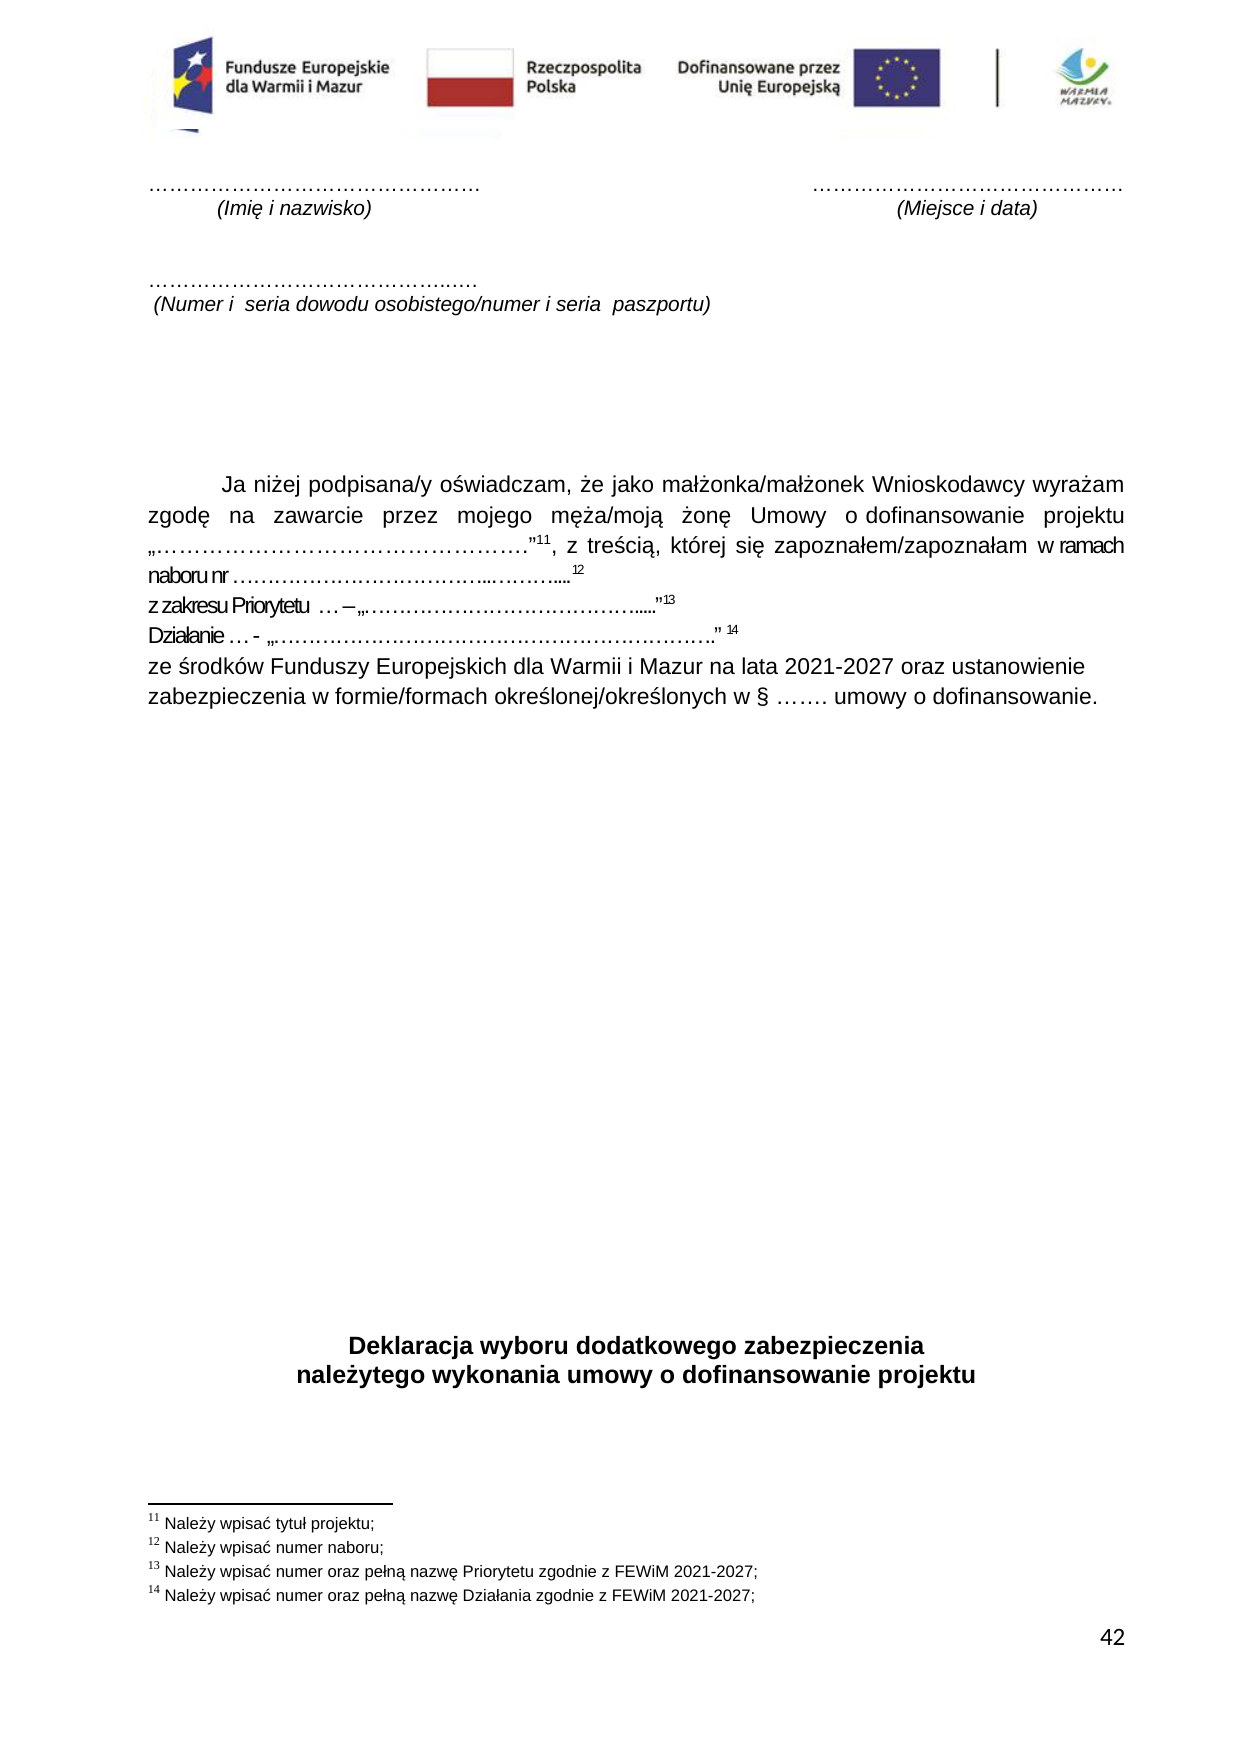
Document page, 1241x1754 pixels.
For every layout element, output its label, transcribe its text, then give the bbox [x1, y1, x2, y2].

title należytego wykonania umowy o dofinansowanie projektu [148, 1360, 1125, 1389]
title ………………………………………… ……………………………………… [148, 172, 1125, 196]
picture [136, 18, 1127, 148]
title (Imię i nazwisko) (Miejsce i data) [148, 196, 1125, 219]
title Ja niżej podpisana/y oświadczam, że jako małżonka/małżonek Wnioskodawcy wyrażam zgodę na zawarcie przez mojego męża/moją żonę Umowy o dofinansowanie projektu „………………………………………….”, z treścią, której się zapoznałem/zapoznałam w ramach naboru nr ………………………………..……….... [148, 471, 1125, 588]
title Działanie … - „……………………………………………………….” [148, 622, 1125, 649]
text ……………………………………..…. [148, 267, 1125, 291]
title Deklaracja wyboru dodatkowego zabezpieczenia [148, 1331, 1125, 1360]
title ze środków Funduszy Europejskich dla Warmii i Mazur na lata 2021-2027 oraz ustanowienie zabezpieczenia w formie/formach określonej/określonych w § ……. umowy o dofinansowanie. [148, 653, 1125, 709]
text (Numer i seria dowodu osobistego/numer i seria paszportu) [148, 291, 1125, 315]
title z zakresu Priorytetu … – „………………………………….....” [148, 592, 1125, 618]
